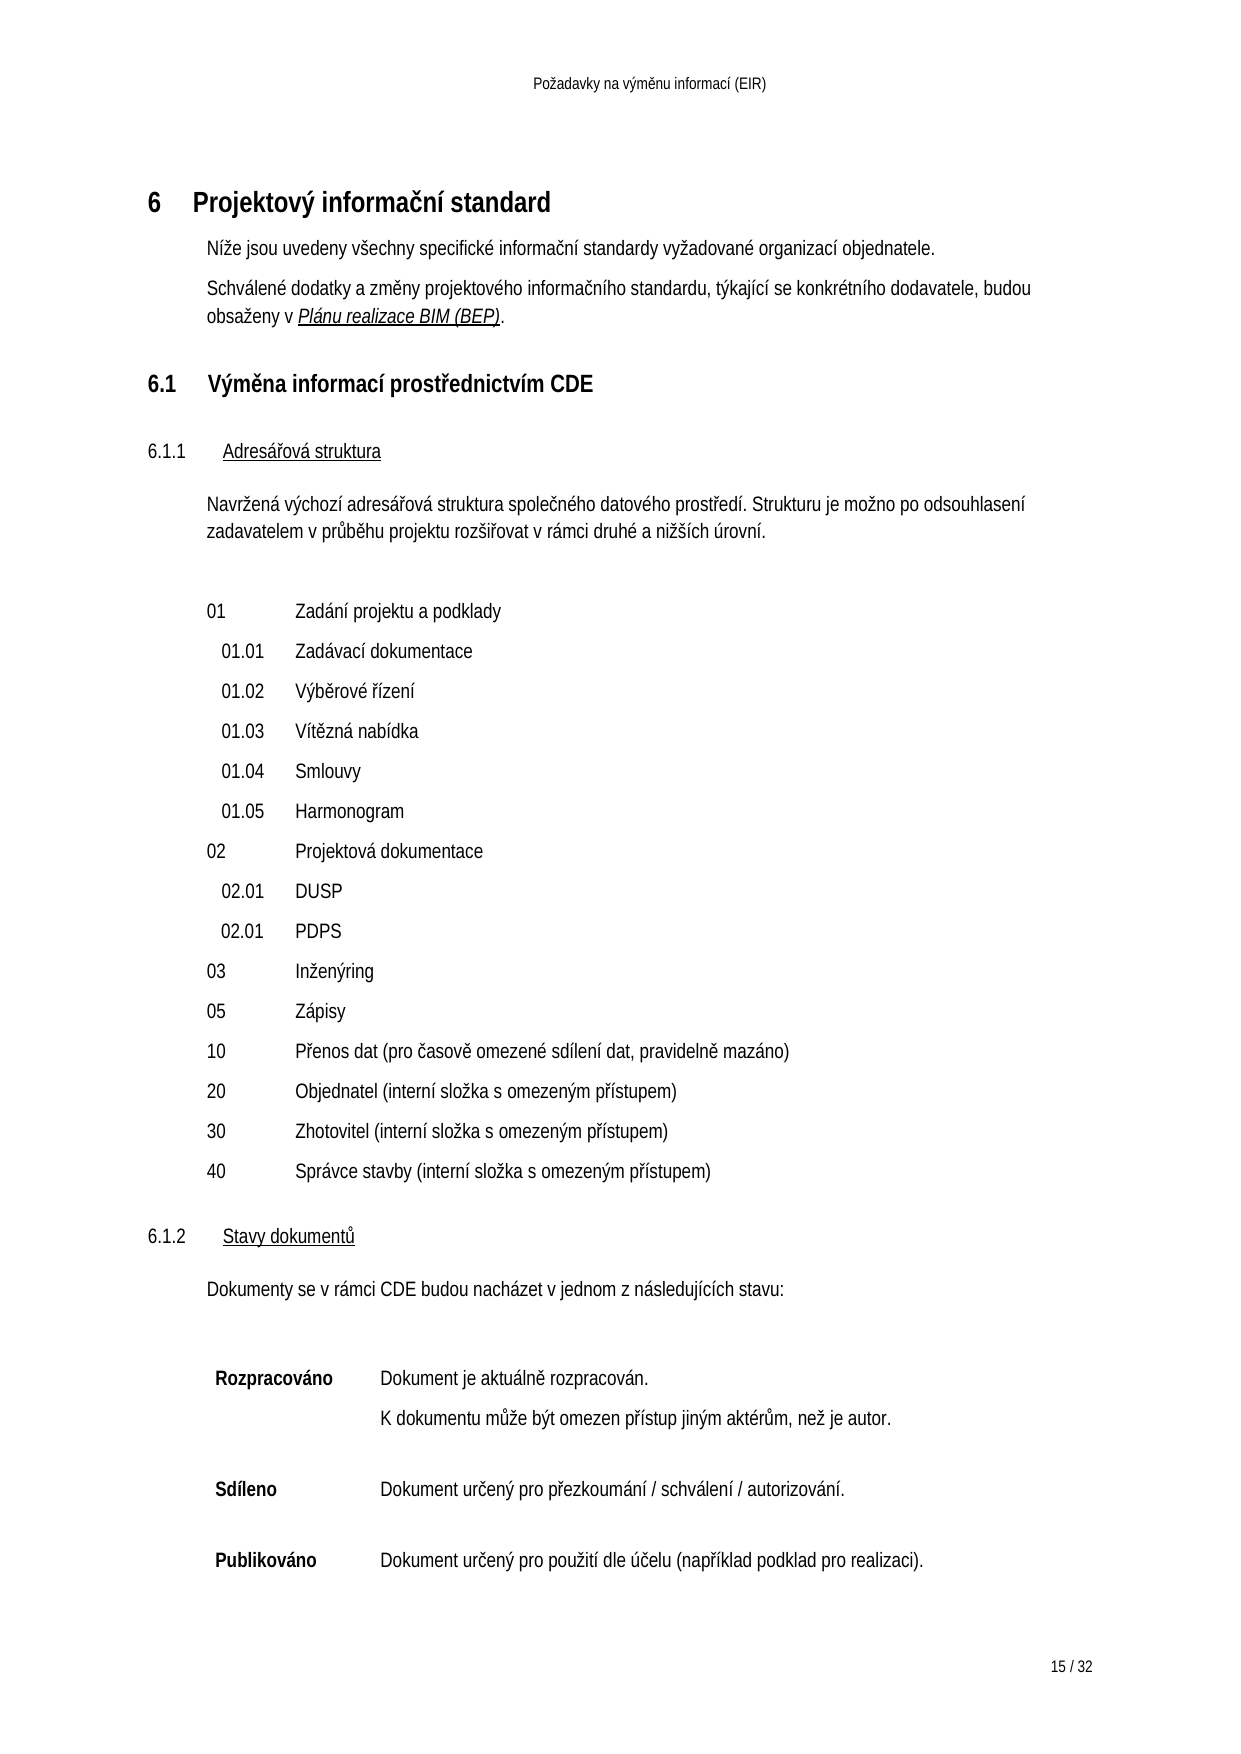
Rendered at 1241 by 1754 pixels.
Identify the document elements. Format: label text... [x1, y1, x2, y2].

subtitle Stavy dokumentů [148, 1224, 1093, 1248]
table_cell Sdíleno [206, 1455, 371, 1526]
text 05 Zápisy [207, 999, 1093, 1023]
table_cell Dokument určený pro přezkoumání / schválení / autorizování. [371, 1455, 1093, 1526]
table_header Rozpracováno [206, 1344, 371, 1455]
table_cell Publikováno [206, 1526, 371, 1598]
subtitle Adresářová struktura [148, 439, 1093, 463]
subtitle Projektový informační standard [148, 185, 1093, 218]
text 02.01 DUSP [207, 879, 1093, 903]
text 01.02 Výběrové řízení [221, 679, 1093, 703]
text 01.05 Harmonogram [221, 799, 1093, 823]
text Schválené dodatky a změny projektového informačního standardu, týkající se konkrétního dodavatele, budou obsaženy v Plánu realizace BIM (BEP). [207, 276, 1093, 327]
text 01 Zadání projektu a podklady [207, 599, 1093, 623]
table_header Dokument je aktuálně rozpracován. K dokumentu může být omezen přístup jiným aktérům, než je autor. [371, 1344, 1093, 1455]
subtitle Výměna informací prostřednictvím CDE [148, 368, 1093, 397]
table_cell Dokument určený pro použití dle účelu (například podklad pro realizaci). [371, 1526, 1093, 1598]
text 01.04 Smlouvy [221, 759, 1093, 783]
text 40 Správce stavby (interní složka s omezeným přístupem) [207, 1159, 1093, 1183]
text 01.03 Vítězná nabídka [221, 719, 1093, 743]
text 03 Inženýring [207, 959, 1093, 983]
text Dokumenty se v rámci CDE budou nacházet v jednom z následujících stavu: [207, 1276, 1093, 1300]
text 10 Přenos dat (pro časově omezené sdílení dat, pravidelně mazáno) [207, 1039, 1093, 1063]
text Níže jsou uvedeny všechny specifické informační standardy vyžadované organizací objednatele. [207, 236, 1093, 260]
text Navržená výchozí adresářová struktura společného datového prostředí. Strukturu je možno po odsouhlasení zadavatelem v průběhu projektu rozšiřovat v rámci druhé a nižších úrovní. [207, 491, 1093, 543]
text 20 Objednatel (interní složka s omezeným přístupem) [207, 1079, 1093, 1103]
text 02 Projektová dokumentace [207, 839, 1093, 863]
text 01.01 Zadávací dokumentace [221, 639, 1093, 663]
text 02.01 PDPS [207, 919, 1093, 943]
text 30 Zhotovitel (interní složka s omezeným přístupem) [207, 1119, 1093, 1143]
